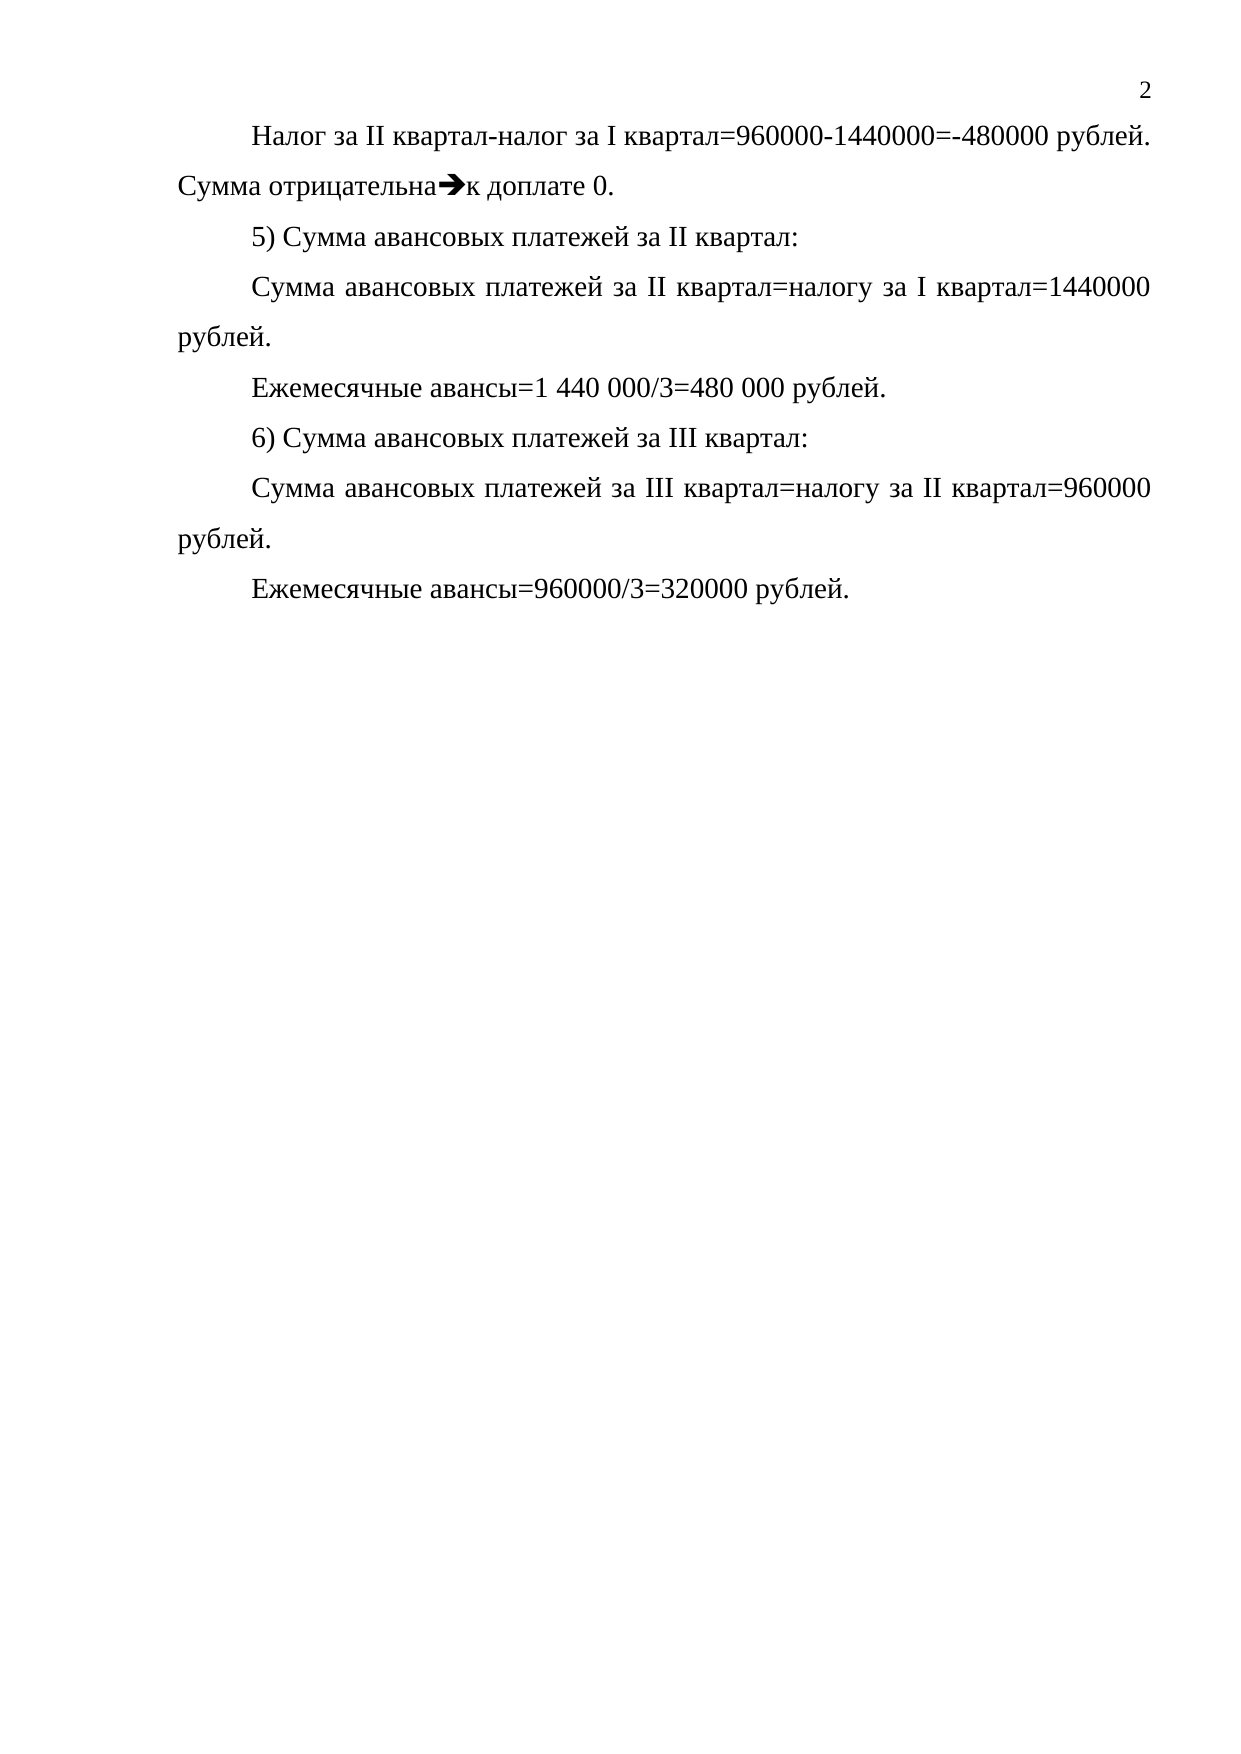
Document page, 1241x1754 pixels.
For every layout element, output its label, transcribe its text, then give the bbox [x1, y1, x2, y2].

text Сумма авансовых платежей за ІІ квартал=налогу за І квартал=1440000 рублей. [177, 269, 1152, 353]
text 5) Сумма авансовых платежей за ІІ квартал: [177, 219, 1152, 252]
text Ежемесячные авансы=960000/3=320000 рублей. [177, 571, 1152, 604]
text Ежемесячные авансы=1 440 000/3=480 000 рублей. [177, 370, 1152, 403]
text Сумма авансовых платежей за ІІІ квартал=налогу за ІІ квартал=960000 рублей. [177, 470, 1152, 554]
text Налог за ІІ квартал-налог за І квартал=960000-1440000=-480000 рублей. Сумма отрицательнак доплате 0. [177, 118, 1152, 202]
text 6) Сумма авансовых платежей за ІІІ квартал: [177, 420, 1152, 454]
